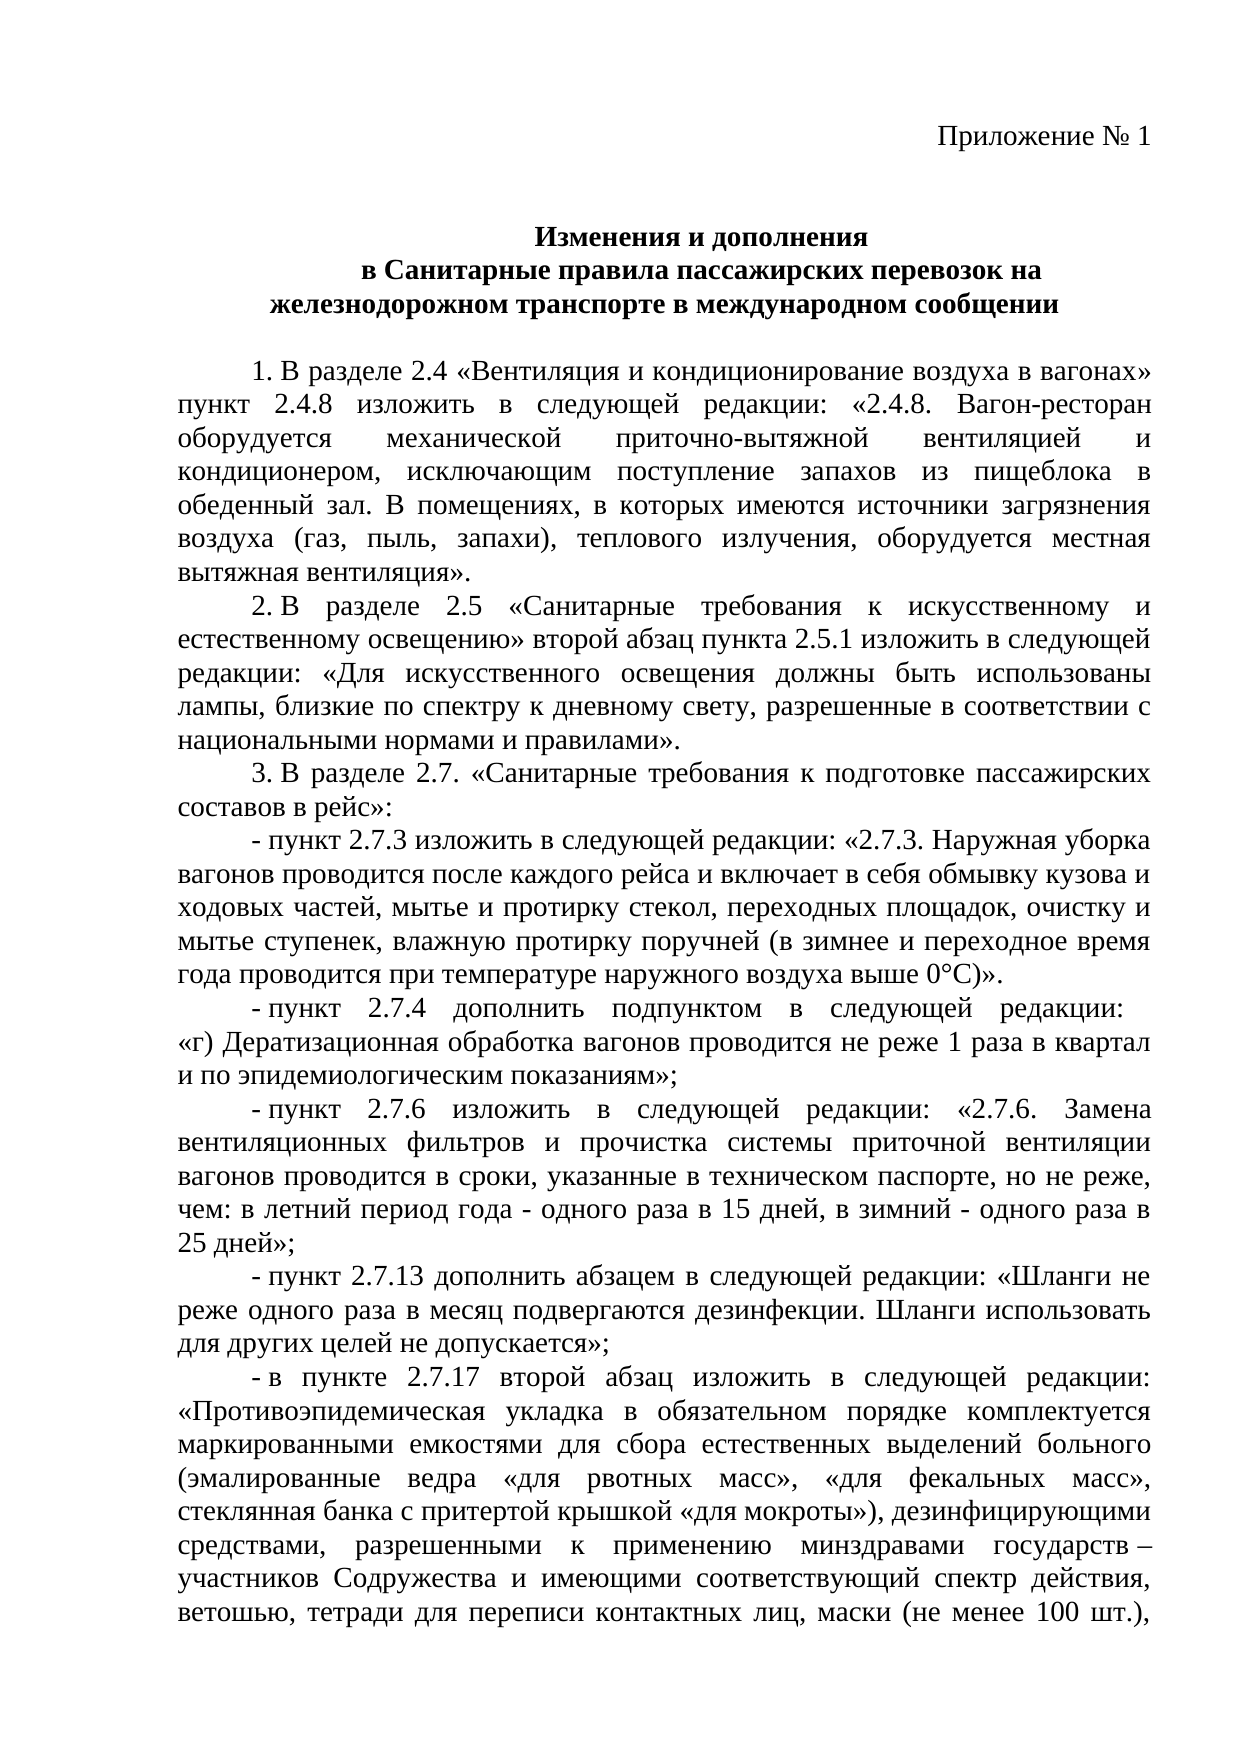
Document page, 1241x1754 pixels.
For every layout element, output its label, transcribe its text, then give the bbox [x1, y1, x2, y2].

text - пункт 2.7.13 дополнить абзацем в следующей редакции: «Шланги не реже одного раза в месяц подвергаются дезинфекции. Шланги использовать для других целей не допускается»; [177, 1258, 1152, 1359]
text 3. В разделе 2.7. «Санитарные требования к подготовке пассажирских составов в рейс»: [177, 755, 1152, 822]
text - пункт 2.7.6 изложить в следующей редакции: «2.7.6. Замена вентиляционных фильтров и прочистка системы приточной вентиляции вагонов проводится в сроки, указанные в техническом паспорте, но не реже, чем: в летний период года - одного раза в 15 дней, в зимний - одного раза в 25 дней»; [177, 1091, 1152, 1258]
text - пункт 2.7.4 дополнить подпунктом в следующей редакции: «г) Дератизационная обработка вагонов проводится не реже 1 раза в квартал и по эпидемиологическим показаниям»; [177, 990, 1152, 1091]
text 1. В разделе 2.4 «Вентиляция и кондиционирование воздуха в вагонах» пункт 2.4.8 изложить в следующей редакции: «2.4.8. Вагон-ресторан оборудуется механической приточно-вытяжной вентиляцией и кондиционером, исключающим поступление запахов из пищеблока в обеденный зал. В помещениях, в которых имеются источники загрязнения воздуха (газ, пыль, запахи), теплового излучения, оборудуется местная вытяжная вентиляция». [177, 353, 1152, 588]
text Приложение № 1 [177, 118, 1152, 152]
text 2. В разделе 2.5 «Санитарные требования к искусственному и естественному освещению» второй абзац пункта 2.5.1 изложить в следующей редакции: «Для искусственного освещения должны быть использованы лампы, близкие по спектру к дневному свету, разрешенные в соответствии с национальными нормами и правилами». [177, 588, 1152, 755]
text - пункт 2.7.3 изложить в следующей редакции: «2.7.3. Наружная уборка вагонов проводится после каждого рейса и включает в себя обмывку кузова и ходовых частей, мытье и протирку стекол, переходных площадок, очистку и мытье ступенек, влажную протирку поручней (в зимнее и переходное время года проводится при температуре наружного воздуха выше 0°С)». [177, 822, 1152, 990]
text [177, 1359, 1152, 1627]
text в Санитарные правила пассажирских перевозок на железнодорожном транспорте в международном сообщении [177, 252, 1152, 319]
text Изменения и дополнения [177, 219, 1152, 252]
